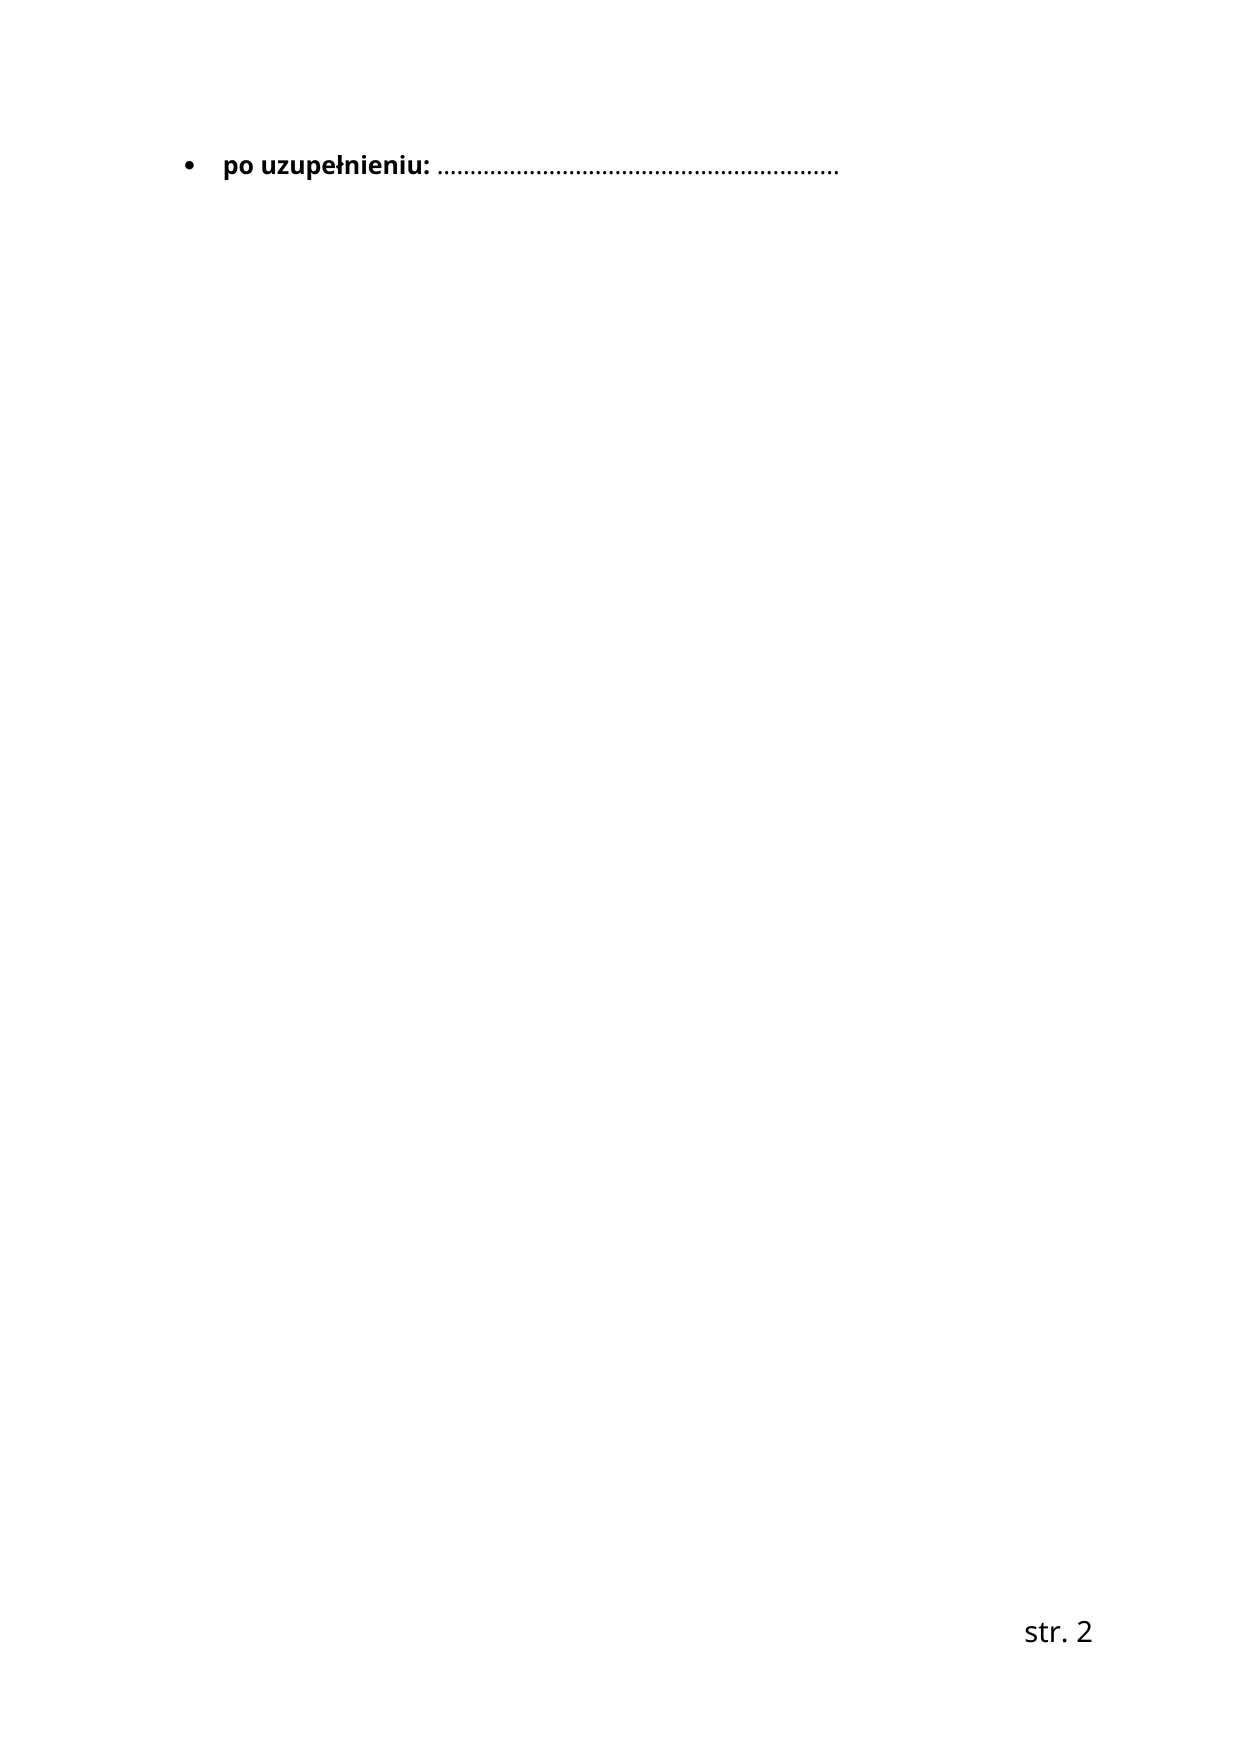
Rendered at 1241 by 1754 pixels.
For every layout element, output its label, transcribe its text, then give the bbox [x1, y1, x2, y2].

list po uzupełnieniu: …………………………………………….......... [185, 148, 1093, 182]
